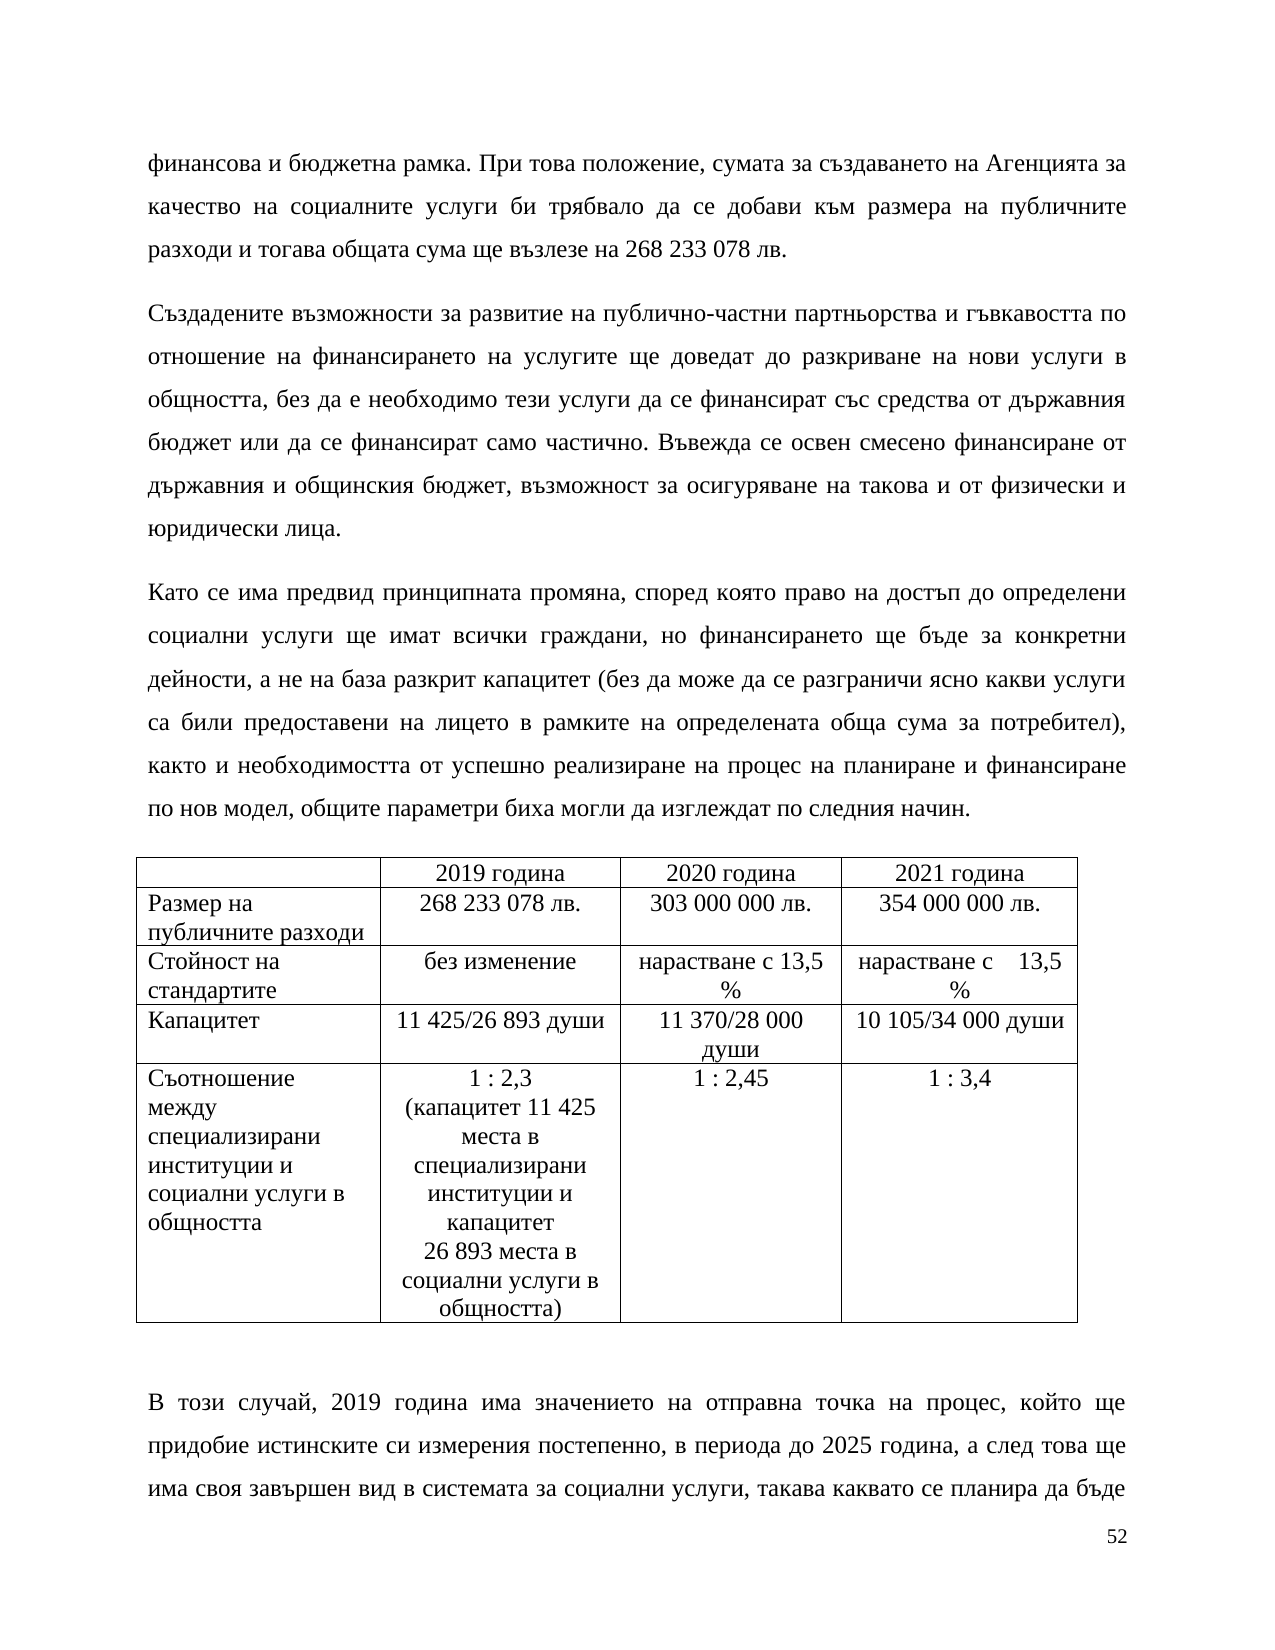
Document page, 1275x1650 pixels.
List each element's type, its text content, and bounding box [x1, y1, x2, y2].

table_cell нарастване с 13,5 % [842, 946, 1077, 1004]
table_header [137, 858, 380, 887]
table_cell 11 370/28 000 души [621, 1005, 841, 1062]
table_cell 11 425/26 893 души [381, 1005, 620, 1062]
table_cell 268 233 078 лв. [381, 888, 620, 945]
table_cell Съотношение между специализирани институции и социални услуги в общността [137, 1064, 380, 1322]
text Като се има предвид принципната промяна, според която право на достъп до определени социални услуги ще имат всички граждани, но финансирането ще бъде за конкретни дейности, а не на база разкрит капацитет (без да може да се разграничи ясно какви услуги са били предоставени на лицето в рамките на определената обща сума за потребител), както и необходимостта от успешно реализиране на процес на планиране и финансиране по нов модел, общите параметри биха могли да изглеждат по следния начин. [148, 577, 1127, 822]
table_header 2021 година [842, 858, 1077, 887]
table_cell 1 : 3,4 [842, 1064, 1077, 1322]
table_cell 354 000 000 лв. [842, 888, 1077, 945]
table_cell 303 000 000 лв. [621, 888, 841, 945]
table_cell Стойност на стандартите [137, 946, 380, 1004]
table_cell Размер на публичните разходи [137, 888, 380, 945]
table_cell 1 : 2,3 (капацитет 11 425 места в специализирани институции и капацитет 26 893 места в социални услуги в общността) [381, 1064, 620, 1322]
table_cell нарастване с 13,5 % [621, 946, 841, 1004]
text Създадените възможности за развитие на публично-частни партньорства и гъвкавостта по отношение на финансирането на услугите ще доведат до разкриване на нови услуги в общността, без да е необходимо тези услуги да се финансират със средства от държавния бюджет или да се финансират само частично. Въвежда се освен смесено финансиране от държавния и общинския бюджет, възможност за осигуряване на такова и от физически и юридически лица. [148, 298, 1127, 542]
table_cell Капацитет [137, 1005, 380, 1062]
table_header 2019 година [381, 858, 620, 887]
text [148, 148, 1127, 263]
table_cell 10 105/34 000 души [842, 1005, 1077, 1062]
table_cell без изменение [381, 946, 620, 1004]
table_cell 1 : 2,45 [621, 1064, 841, 1322]
table_header 2020 година [621, 858, 841, 887]
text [148, 1387, 1127, 1502]
